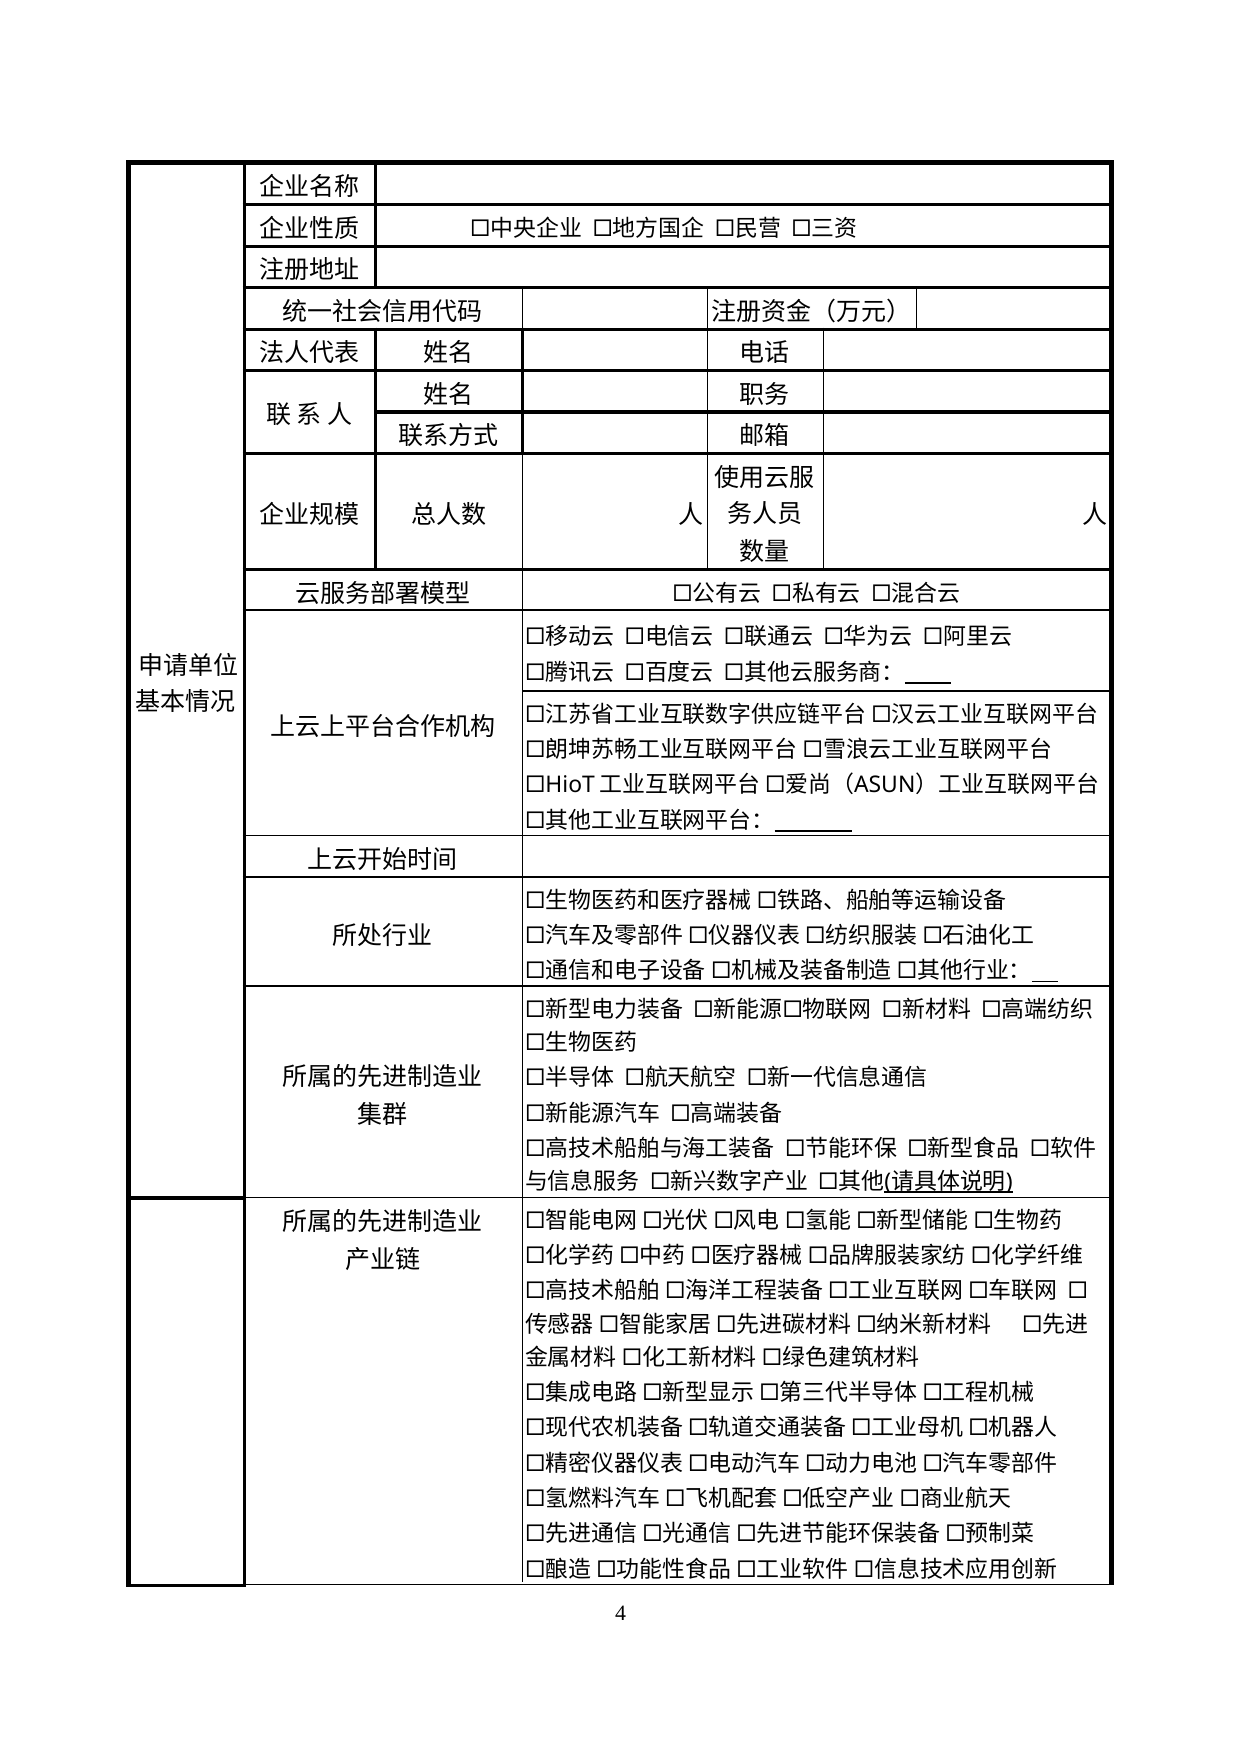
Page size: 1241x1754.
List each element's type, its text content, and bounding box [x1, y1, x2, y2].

table_cell [917, 289, 1109, 327]
table_cell 所属的先进制造业 集群 [246, 987, 522, 1196]
table_cell 中央企业 地方国企 民营 三资 [377, 206, 1109, 244]
table_header 申请单位基本情况 [131, 165, 243, 1196]
table_cell [377, 248, 1109, 286]
table_cell 上云上平台合作机构 [246, 611, 522, 835]
table_cell 统一社会信用代码 [246, 289, 522, 327]
table_cell 联 系 人 [246, 372, 374, 452]
table_cell 企业规模 [246, 455, 374, 568]
table_cell 江苏省工业互联数字供应链平台 汉云工业互联网平台 朗坤苏畅工业互联网平台 雪浪云工业互联网平台 HioT工业互联网平台 爱尚（ASUN）工业互联网平台 其他工业互联网平台： [523, 692, 1109, 835]
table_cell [523, 1198, 1109, 1584]
table_cell [824, 414, 1109, 452]
table_header [377, 165, 1109, 203]
table_cell 公有云 私有云 混合云 [523, 571, 1109, 609]
table_cell 云服务部署模型 [246, 571, 522, 609]
table_cell [824, 372, 1109, 410]
table_cell 注册地址 [246, 248, 374, 286]
table_cell 注册资金（万元） [708, 289, 916, 327]
table_cell 移动云 电信云 联通云 华为云 阿里云 腾讯云 百度云 其他云服务商： [523, 611, 1109, 690]
table_cell 人 [523, 455, 707, 568]
table_cell 电话 [708, 331, 823, 369]
table_cell 所属的先进制造业 产业链 [246, 1198, 522, 1584]
table_cell 总人数 [377, 455, 522, 568]
table_cell 联系方式 [377, 414, 521, 452]
table_cell 人 [824, 455, 1109, 568]
table_cell [524, 372, 707, 410]
table_cell [131, 1200, 243, 1584]
table_cell 生物医药和医疗器械 铁路、船舶等运输设备 汽车及零部件 仪器仪表 纺织服装 石油化工 通信和电子设备 机械及装备制造 其他行业： [523, 878, 1109, 985]
table_cell [523, 289, 707, 327]
table_cell 企业性质 [246, 206, 374, 244]
table_cell 法人代表 [246, 331, 374, 369]
table_cell 职务 [708, 372, 823, 410]
table_cell 姓名 [377, 331, 521, 369]
table_cell 使用云服务人员 数量 [708, 455, 823, 568]
table_cell 上云开始时间 [246, 836, 522, 876]
table_cell 新型电力装备 新能源物联网 新材料 高端纺织 生物医药 半导体 航天航空 新一代信息通信 新能源汽车 高端装备 高技术船舶与海工装备 节能环保 新型食品 软件与信息服务 新兴数字产业 其他(请具体说明) [523, 987, 1109, 1196]
table_cell [824, 331, 1109, 369]
table_cell [524, 331, 707, 369]
table_cell [524, 414, 707, 452]
table_cell 邮箱 [708, 414, 823, 452]
table_cell [523, 836, 1109, 876]
table_cell 所处行业 [246, 878, 522, 985]
table_header 企业名称 [246, 165, 374, 203]
table_cell 姓名 [377, 372, 521, 410]
